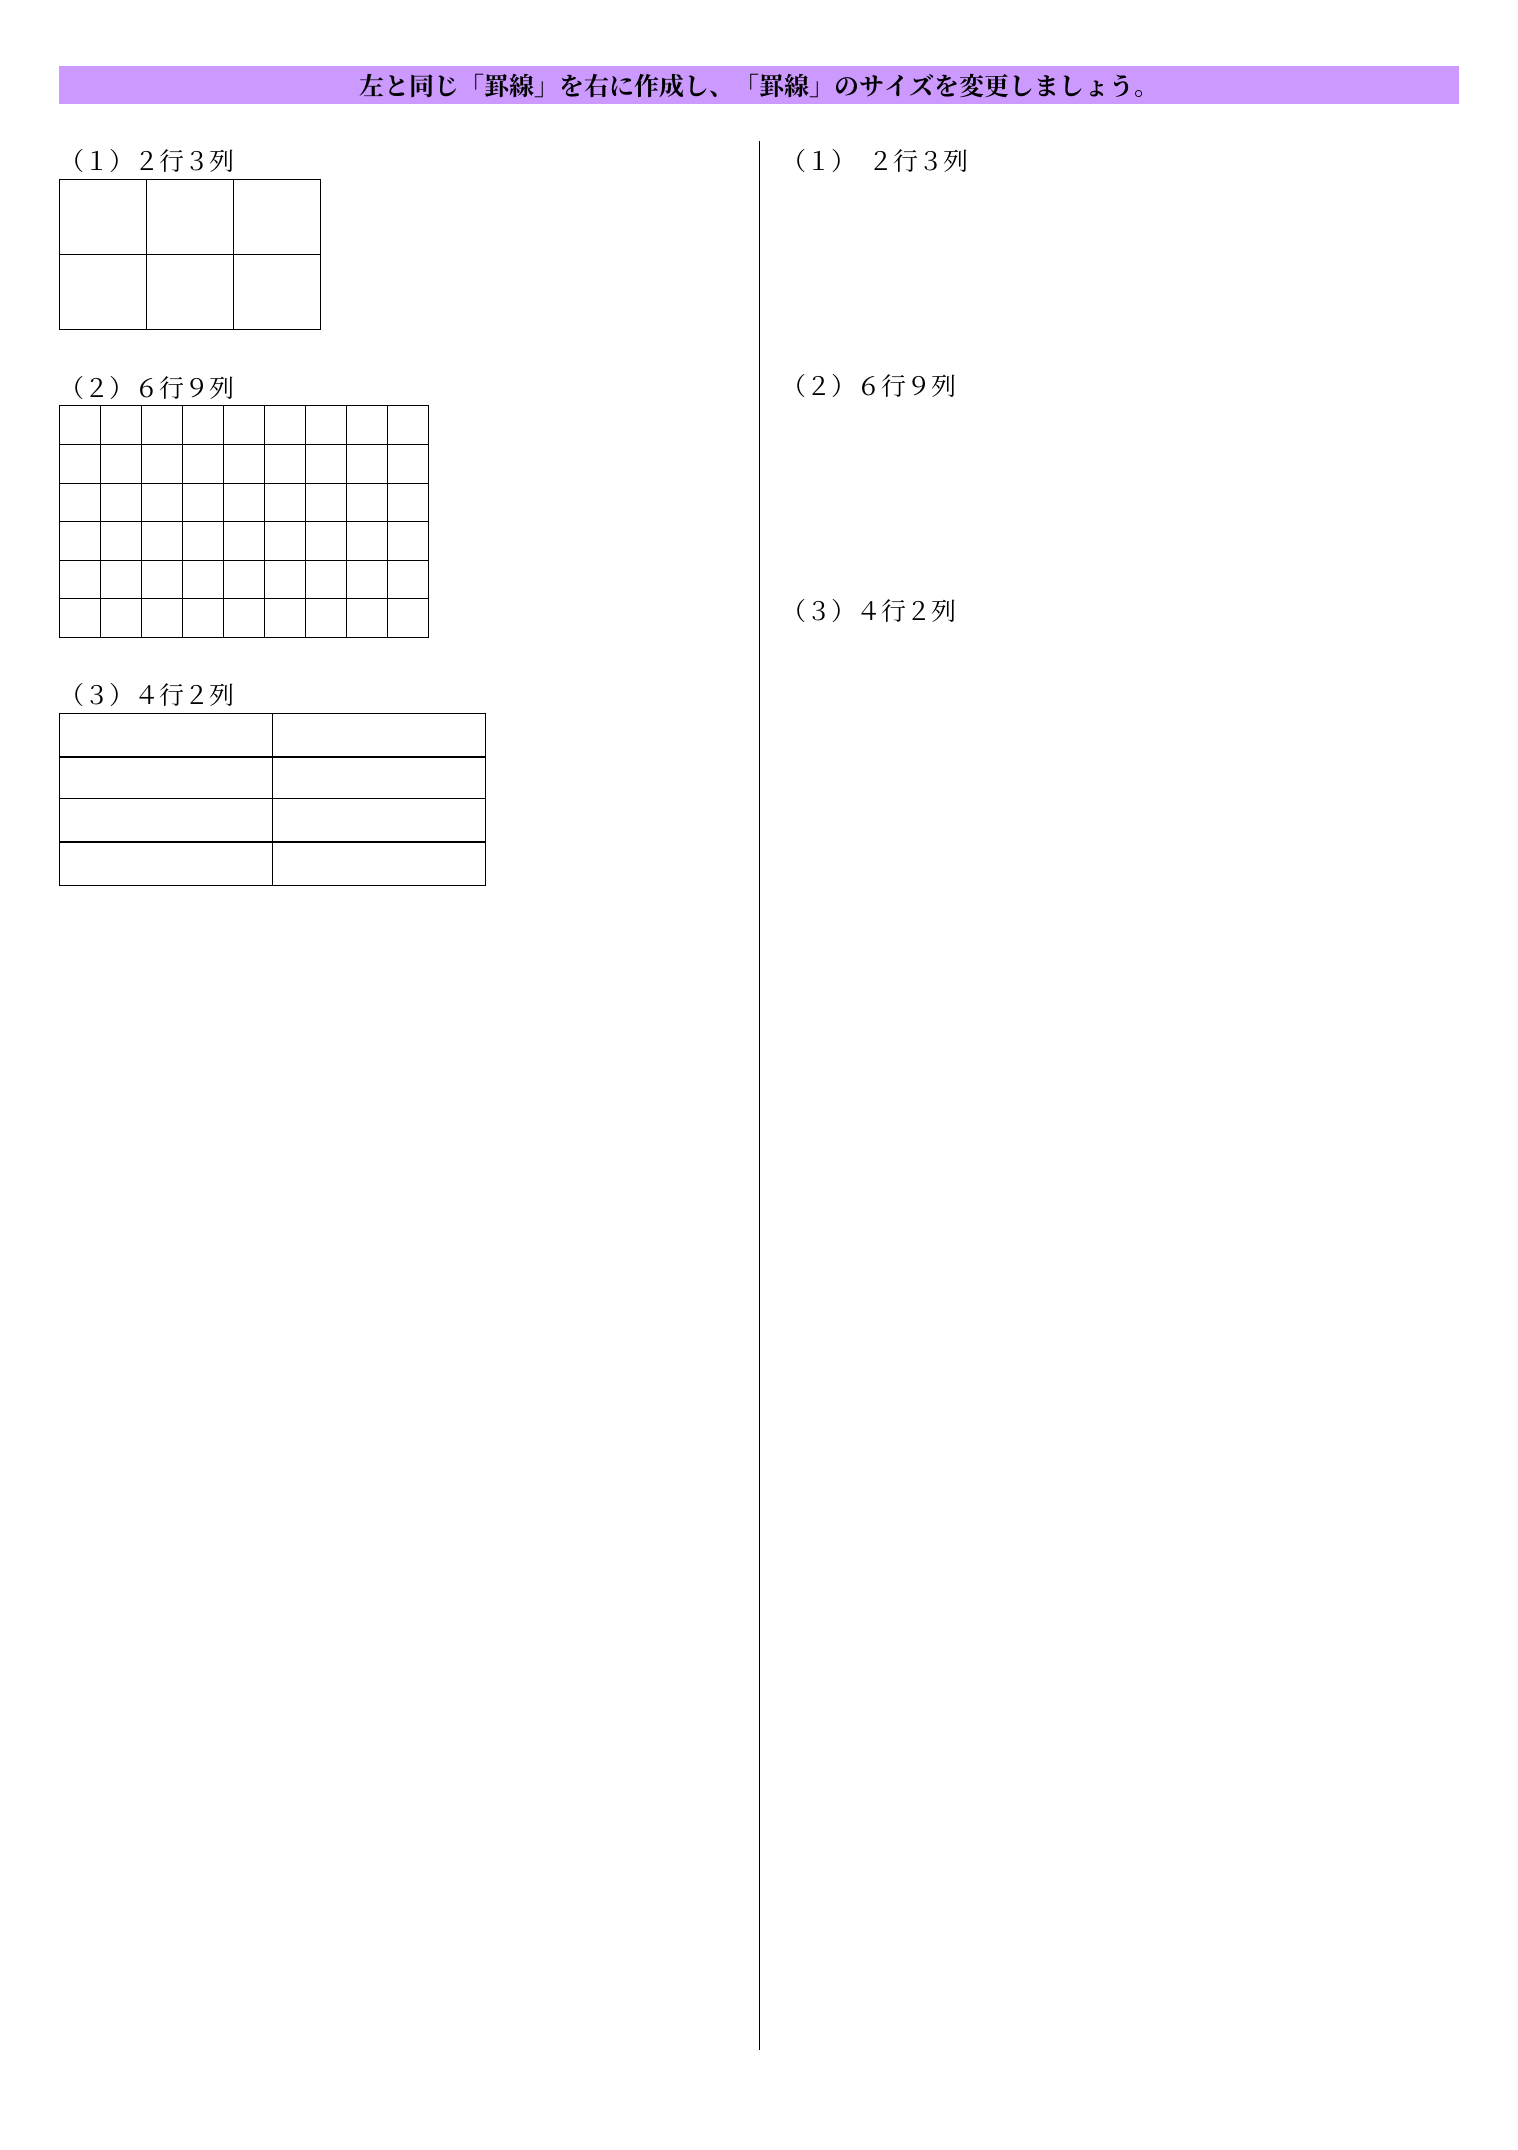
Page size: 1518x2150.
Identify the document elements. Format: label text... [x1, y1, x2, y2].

table_header [224, 406, 264, 444]
table_cell [265, 445, 305, 482]
table_cell [183, 522, 223, 559]
table_cell [306, 599, 346, 637]
text （３）４行２列 [59, 675, 737, 713]
table_cell [142, 599, 182, 637]
table_cell [347, 599, 387, 637]
table_cell [142, 522, 182, 559]
table_cell [101, 484, 141, 521]
table_header [60, 180, 146, 254]
table_cell [60, 799, 272, 841]
table_cell [224, 599, 264, 637]
table_cell [347, 484, 387, 521]
table_cell [347, 522, 387, 559]
table_header [147, 180, 233, 254]
table_cell [183, 445, 223, 482]
table_cell [265, 484, 305, 521]
text （２）６行９列 [781, 366, 1459, 404]
table_cell [60, 561, 100, 598]
table_header [142, 406, 182, 444]
text 左と同じ「罫線」を右に作成し、「罫線」のサイズを変更しましょう。 [59, 66, 1459, 104]
table_cell [101, 599, 141, 637]
table_cell [388, 522, 428, 559]
table_cell [224, 484, 264, 521]
table_cell [306, 522, 346, 559]
table_header [273, 714, 485, 756]
table_cell [265, 599, 305, 637]
table_cell [273, 758, 485, 798]
table_cell [60, 599, 100, 637]
table_cell [142, 445, 182, 482]
table_cell [388, 599, 428, 637]
table_cell [273, 843, 485, 885]
table_cell [224, 561, 264, 598]
table_header [183, 406, 223, 444]
table_cell [101, 445, 141, 482]
table_cell [147, 255, 233, 329]
table_cell [142, 484, 182, 521]
table_cell [224, 445, 264, 482]
table_header [234, 180, 320, 254]
table_cell [265, 522, 305, 559]
table_cell [60, 255, 146, 329]
table_header [101, 406, 141, 444]
table_cell [388, 561, 428, 598]
table_cell [60, 522, 100, 559]
table_header [60, 714, 272, 756]
table_cell [388, 445, 428, 482]
list ２行３列 [781, 141, 1459, 179]
table_cell [183, 561, 223, 598]
table_cell [183, 484, 223, 521]
text （２）６行９列 [59, 368, 737, 405]
table_cell [306, 561, 346, 598]
table_cell [306, 484, 346, 521]
table_cell [224, 522, 264, 559]
table_cell [60, 843, 272, 885]
table_cell [306, 445, 346, 482]
table_header [388, 406, 428, 444]
table_cell [265, 561, 305, 598]
table_cell [60, 758, 272, 798]
table_cell [273, 799, 485, 841]
table_cell [234, 255, 320, 329]
table_cell [347, 561, 387, 598]
text （３）４行２列 [781, 591, 1459, 629]
table_header [60, 406, 100, 444]
table_cell [388, 484, 428, 521]
table_cell [183, 599, 223, 637]
table_cell [347, 445, 387, 482]
table_header [347, 406, 387, 444]
table_cell [60, 484, 100, 521]
table_header [306, 406, 346, 444]
table_cell [142, 561, 182, 598]
table_header [265, 406, 305, 444]
table_cell [101, 522, 141, 559]
text （１）２行３列 [59, 141, 737, 179]
table_cell [60, 445, 100, 482]
table_cell [101, 561, 141, 598]
